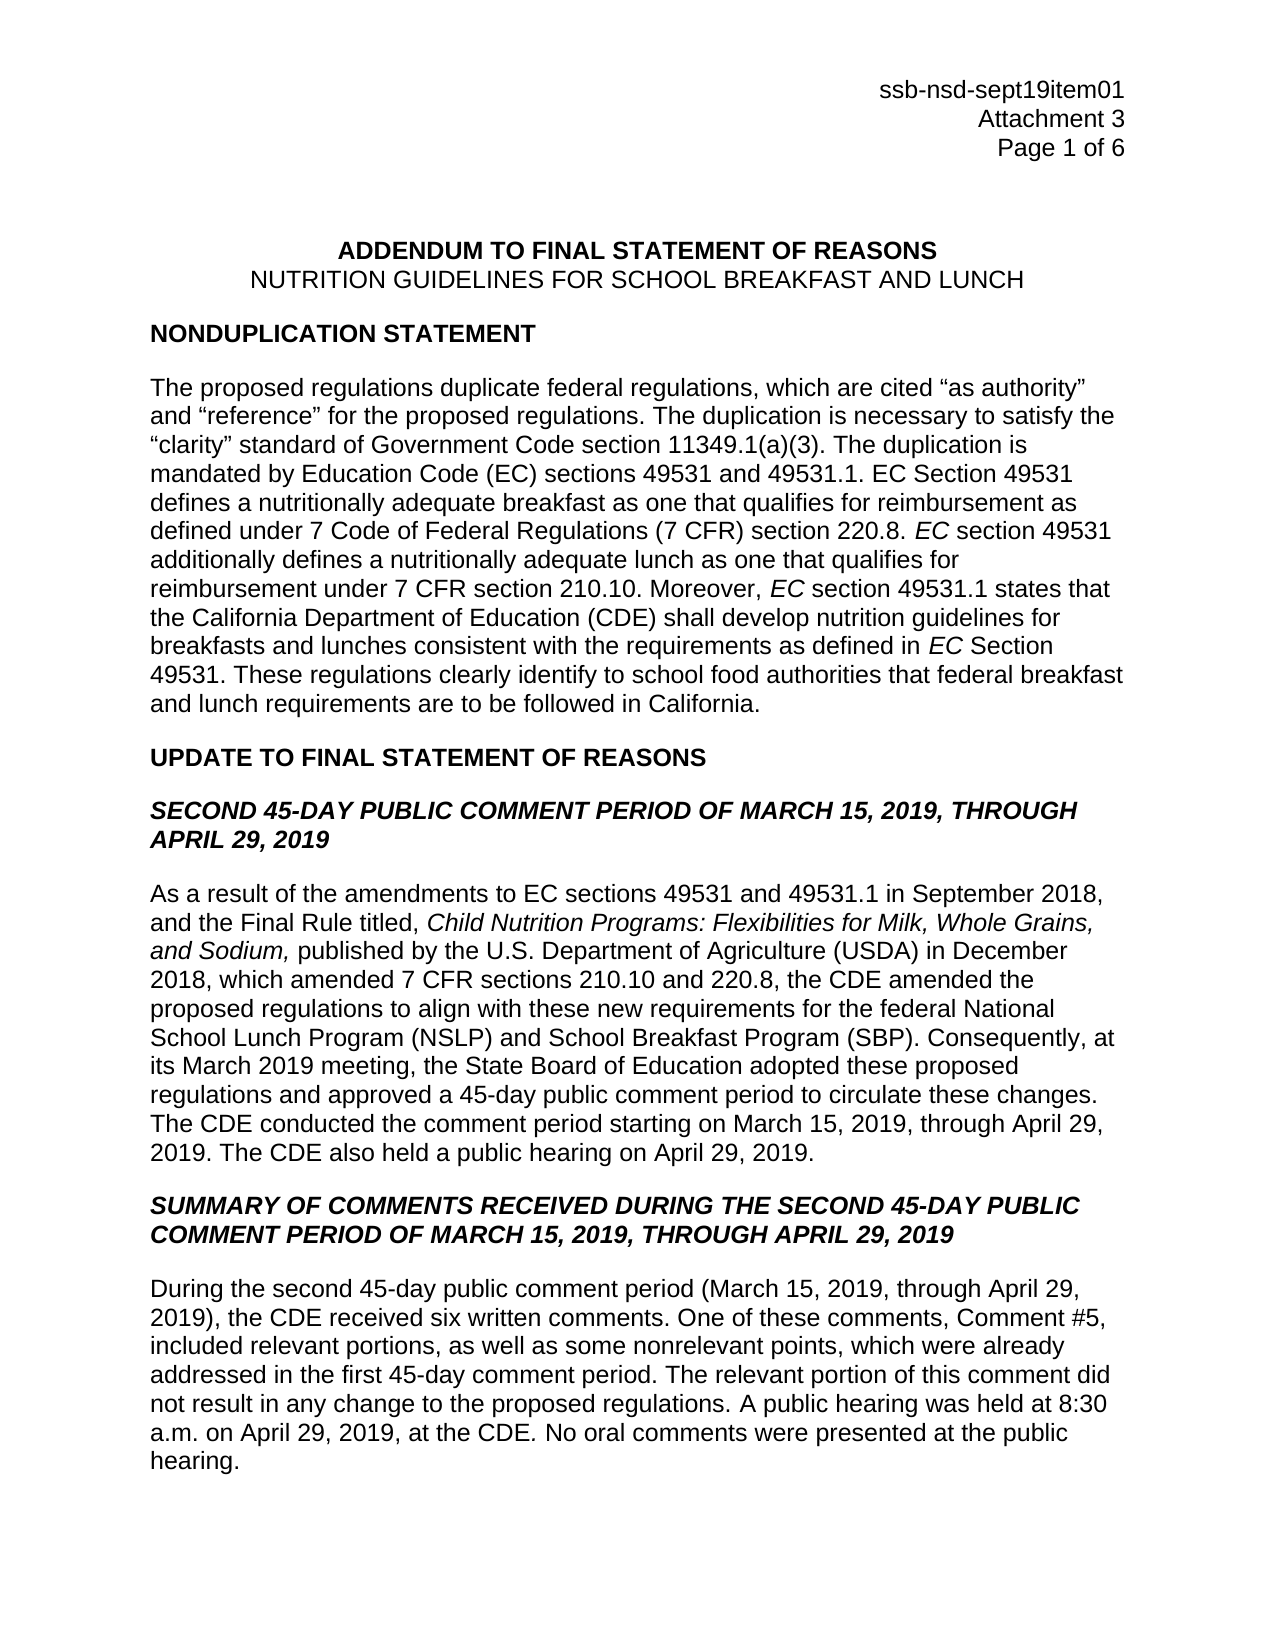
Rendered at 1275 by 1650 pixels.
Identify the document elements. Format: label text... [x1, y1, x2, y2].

subtitle SECOND 45-DAY PUBLIC COMMENT PERIOD OF MARCH 15, 2019, THROUGH APRIL 29, 2019 [150, 796, 1125, 854]
text NUTRITION GUIDELINES FOR SCHOOL BREAKFAST AND LUNCH [150, 265, 1125, 294]
subtitle ADDENDUM TO FINAL STATEMENT OF REASONS [150, 236, 1125, 265]
text As a result of the amendments to EC sections 49531 and 49531.1 in September 2018, and the Final Rule titled, Child Nutrition Programs: Flexibilities for Milk, Whole Grains, and Sodium, published by the U.S. Department of Agriculture (USDA) in December 2018, which amended 7 CFR sections 210.10 and 220.8, the CDE amended the proposed regulations to align with these new requirements for the federal National School Lunch Program (NSLP) and School Breakfast Program (SBP). Consequently, at its March 2019 meeting, the State Board of Education adopted these proposed regulations and approved a 45-day public comment period to circulate these changes. The CDE conducted the comment period starting on March 15, 2019, through April 29, 2019. The CDE also held a public hearing on April 29, 2019. [150, 879, 1125, 1166]
subtitle UPDATE TO FINAL STATEMENT OF REASONS [150, 742, 1125, 771]
subtitle SUMMARY OF COMMENTS RECEIVED DURING THE SECOND 45-DAY PUBLIC COMMENT PERIOD OF MARCH 15, 2019, THROUGH APRIL 29, 2019 [150, 1191, 1125, 1249]
text During the second 45-day public comment period (March 15, 2019, through April 29, 2019), the CDE received six written comments. One of these comments, Comment #5, included relevant portions, as well as some nonrelevant points, which were already addressed in the first 45-day comment period. The relevant portion of this comment did not result in any change to the proposed regulations. A public hearing was held at 8:30 a.m. on April 29, 2019, at the CDE. No oral comments were presented at the public hearing. [150, 1274, 1125, 1475]
subtitle NONDUPLICATION STATEMENT [150, 319, 1125, 347]
text The proposed regulations duplicate federal regulations, which are cited “as authority” and “reference” for the proposed regulations. The duplication is necessary to satisfy the “clarity” standard of Government Code section 11349.1(a)(3). The duplication is mandated by Education Code (EC) sections 49531 and 49531.1. EC Section 49531 defines a nutritionally adequate breakfast as one that qualifies for reimbursement as defined under 7 Code of Federal Regulations (7 CFR) section 220.8. EC section 49531 additionally defines a nutritionally adequate lunch as one that qualifies for reimbursement under 7 CFR section 210.10. Moreover, EC section 49531.1 states that the California Department of Education (CDE) shall develop nutrition guidelines for breakfasts and lunches consistent with the requirements as defined in EC Section 49531. These regulations clearly identify to school food authorities that federal breakfast and lunch requirements are to be followed in California. [150, 372, 1125, 717]
